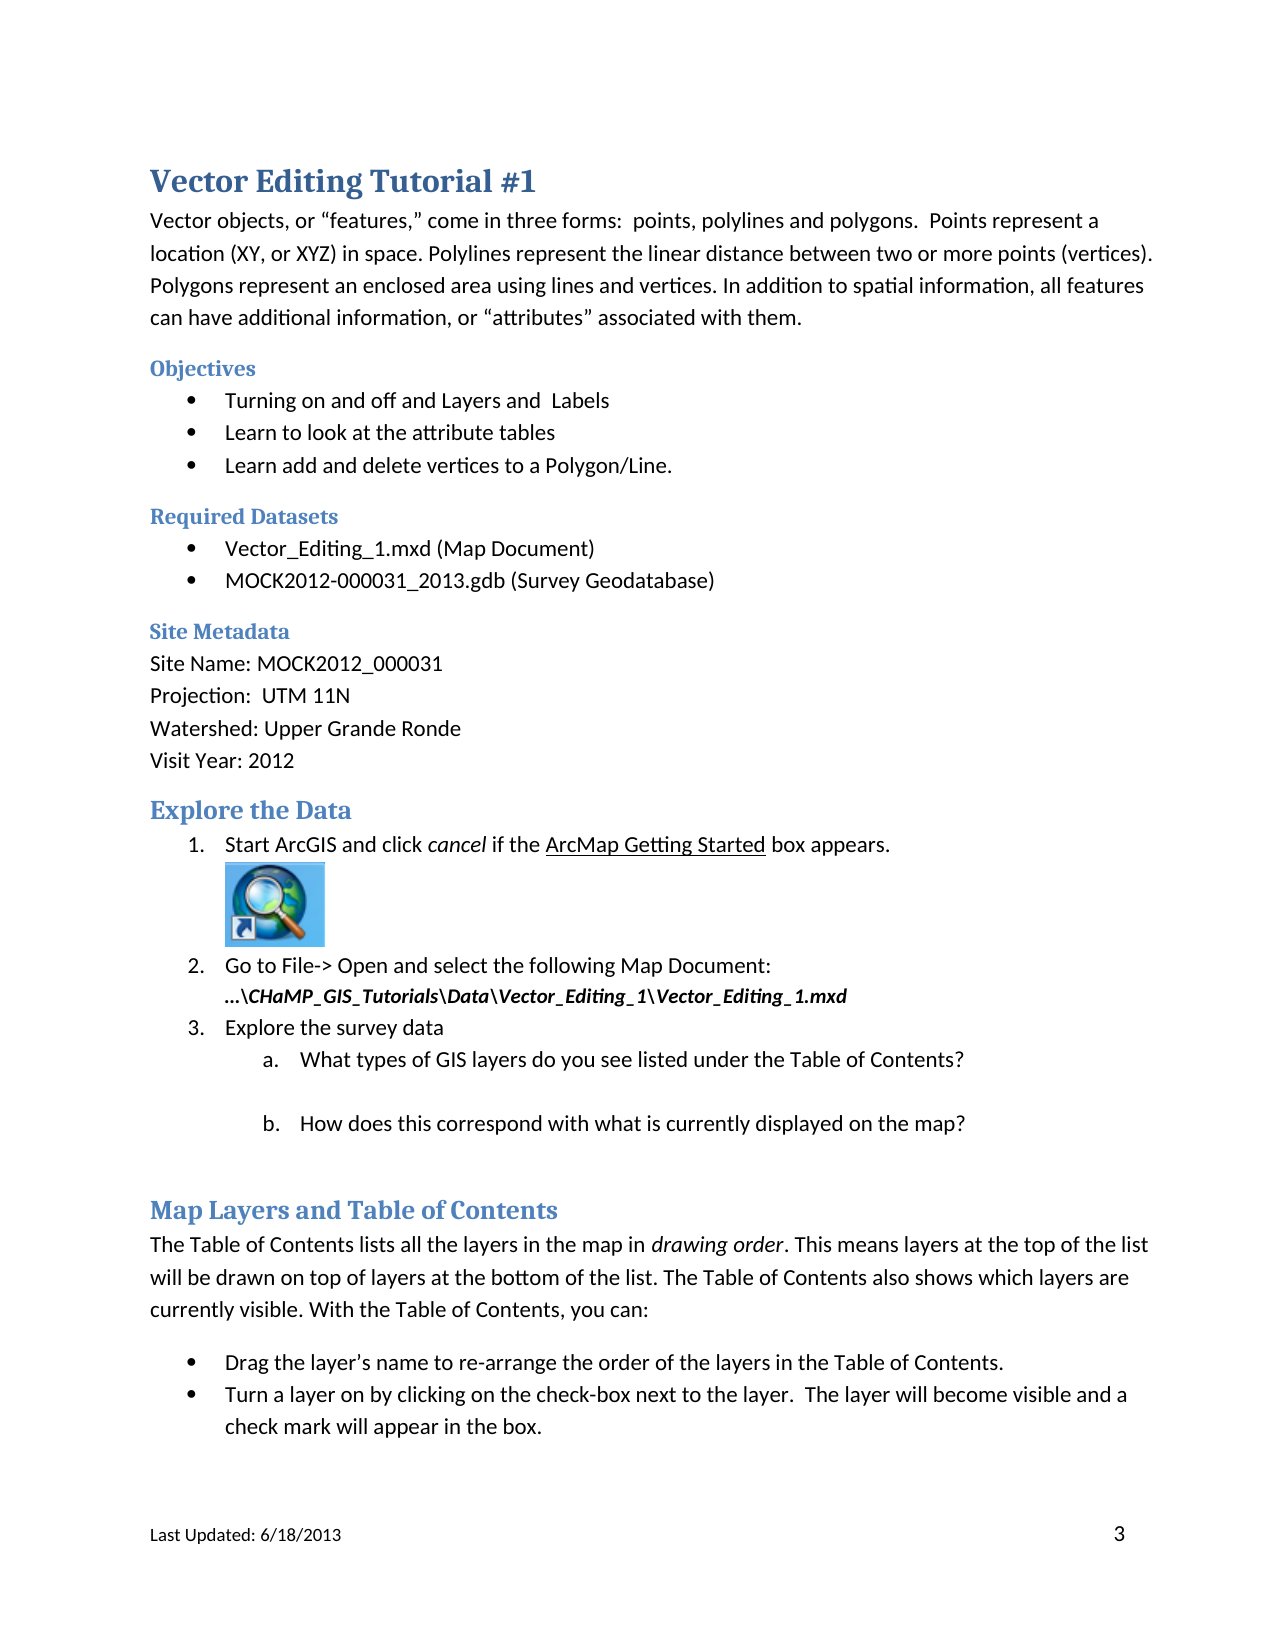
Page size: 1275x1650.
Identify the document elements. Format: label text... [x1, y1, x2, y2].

subtitle Site Metadata [150, 619, 1162, 646]
text Vector objects, or “features,” come in three forms: points, polylines and polygons. Points represent a location (XY, or XYZ) in space. Polylines represent the linear distance between two or more points (vertices). Polygons represent an enclosed area using lines and vertices. In addition to spatial information, all features can have additional information, or “attributes” associated with them. [150, 207, 1162, 331]
list Learn add and delete vertices to a Polygon/Line. [187, 451, 1162, 479]
list How does this correspond with what is currently displayed on the map? [262, 1109, 1162, 1138]
list Go to File-> Open and select the following Map Document: [187, 951, 1162, 979]
subtitle Objectives [150, 356, 1162, 382]
list Turning on and off and Layers and Labels [187, 386, 1162, 414]
subtitle Map Layers and Table of Contents [150, 1195, 1162, 1226]
subtitle Required Datasets [150, 504, 1162, 530]
list …\CHaMP_GIS_Tutorials\Data\Vector_Editing_1\Vector_Editing_1.mxd [225, 983, 1162, 1009]
list Vector_Editing_1.mxd (Map Document) [187, 534, 1162, 562]
text Visit Year: 2012 [150, 746, 1162, 774]
subtitle Explore the Data [150, 795, 1162, 826]
text The Table of Contents lists all the layers in the map in drawing order. This means layers at the top of the list will be drawn on top of layers at the bottom of the list. The Table of Contents also shows which layers are currently visible. With the Table of Contents, you can: [150, 1231, 1162, 1323]
text Site Name: MOCK2012_000031 [150, 649, 1162, 677]
list Learn to look at the attribute tables [187, 418, 1162, 447]
list Start ArcGIS and click cancel if the ArcMap Getting Started box appears. [187, 831, 1162, 858]
list Explore the survey data [187, 1013, 1162, 1041]
list What types of GIS layers do you see listed under the Table of Contents? [262, 1045, 1162, 1105]
list Drag the layer’s name to re-arrange the order of the layers in the Table of Contents. [187, 1348, 1162, 1376]
list MOCK2012-000031_2013.gdb (Survey Geodatabase) [187, 566, 1162, 594]
picture [225, 862, 325, 947]
text Projection: UTM 11N Watershed: Upper Grande Ronde [150, 682, 1162, 742]
list Turn a layer on by clicking on the check-box next to the layer. The layer will become visible and a check mark will appear in the box. [187, 1380, 1162, 1440]
subtitle Vector Editing Tutorial #1 [150, 162, 1162, 201]
